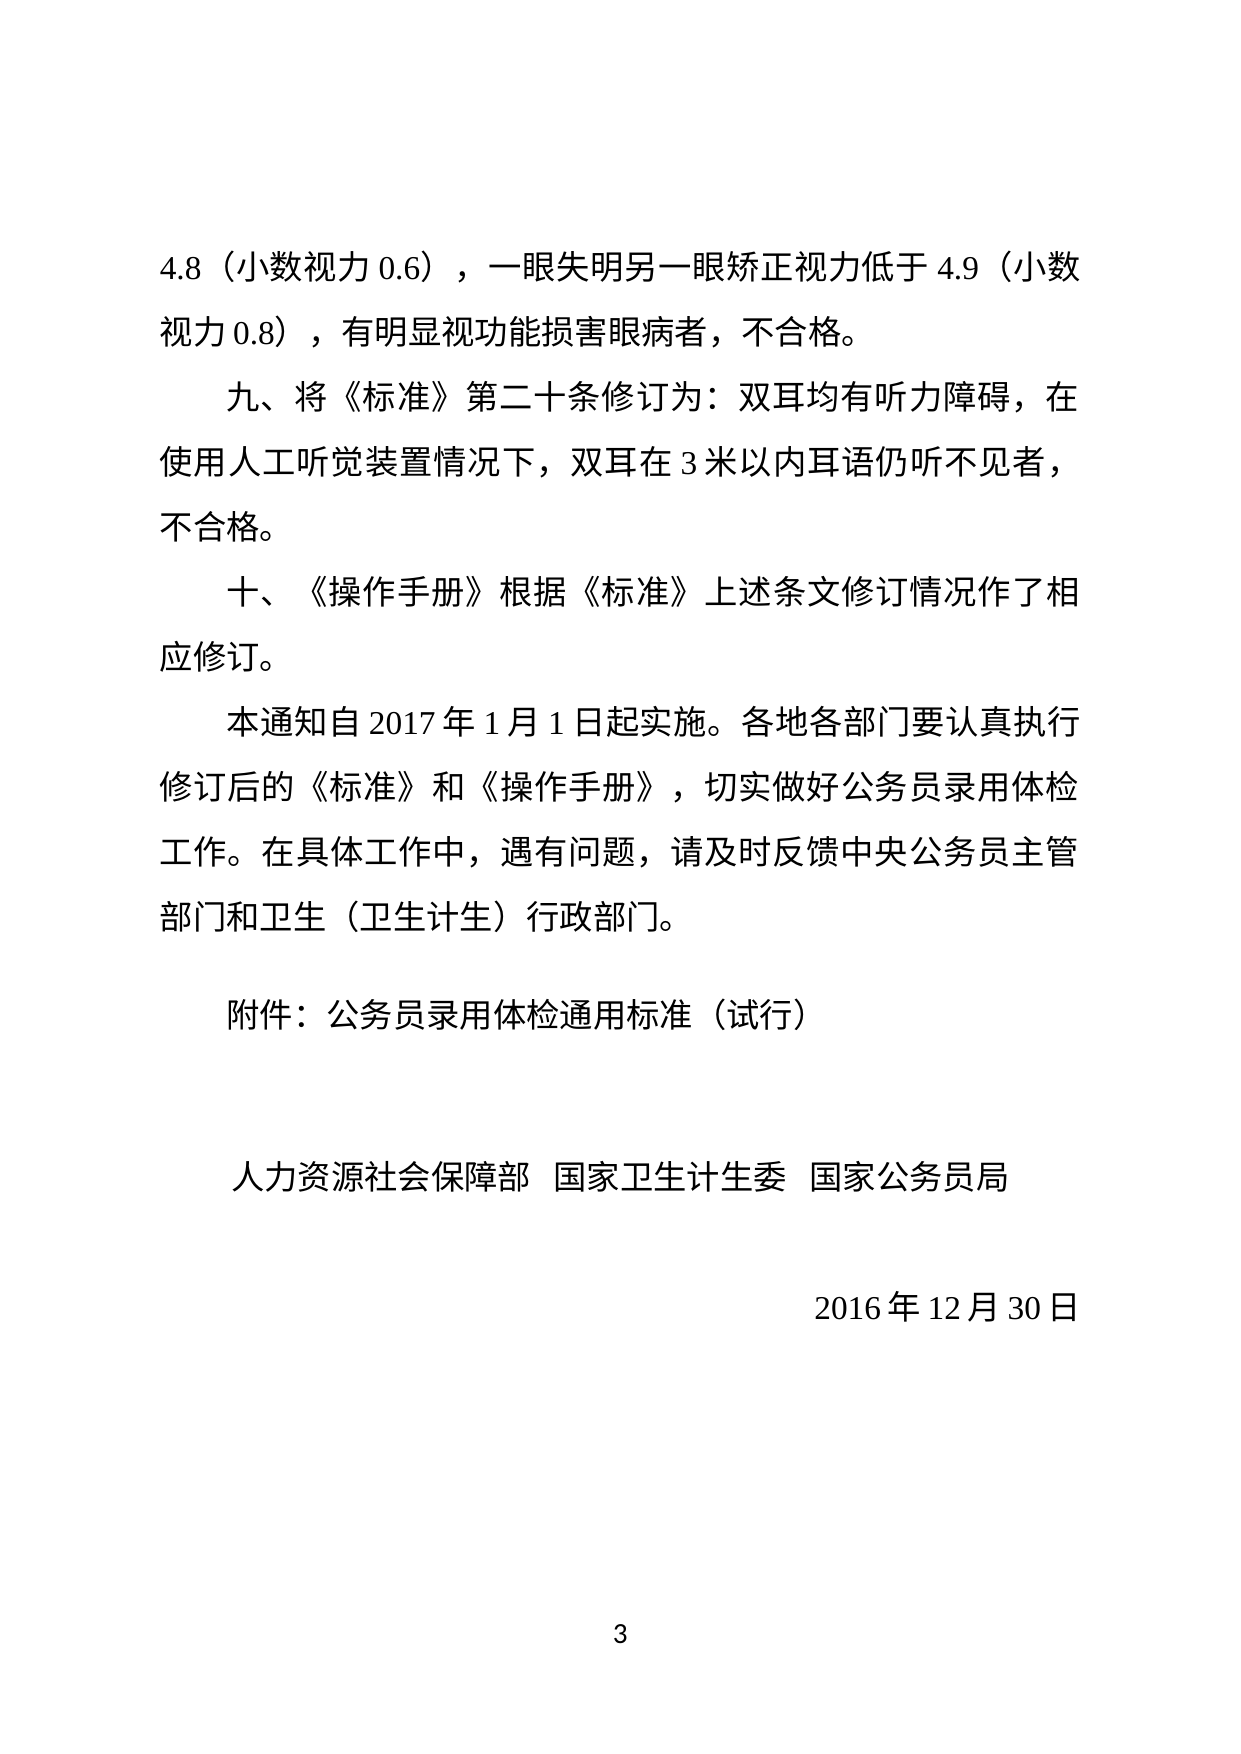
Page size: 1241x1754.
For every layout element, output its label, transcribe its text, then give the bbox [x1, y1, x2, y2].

text 九、将《标准》第二十条修订为：双耳均有听力障碍，在使用人工听觉装置情况下，双耳在3米以内耳语仍听不见者，不合格。 [159, 363, 1081, 558]
text 十、《操作手册》根据《标准》上述条文修订情况作了相应修订。 [159, 558, 1081, 688]
text 本通知自2017年1月1日起实施。各地各部门要认真执行修订后的《标准》和《操作手册》，切实做好公务员录用体检工作。在具体工作中，遇有问题，请及时反馈中央公务员主管部门和卫生（卫生计生）行政部门。 [159, 688, 1081, 948]
text 附件：公务员录用体检通用标准（试行） [159, 980, 1081, 1045]
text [159, 233, 1081, 363]
text 2016年12月30日 [159, 1273, 1081, 1338]
text 人力资源社会保障部 国家卫生计生委 国家公务员局 [159, 1143, 1081, 1208]
